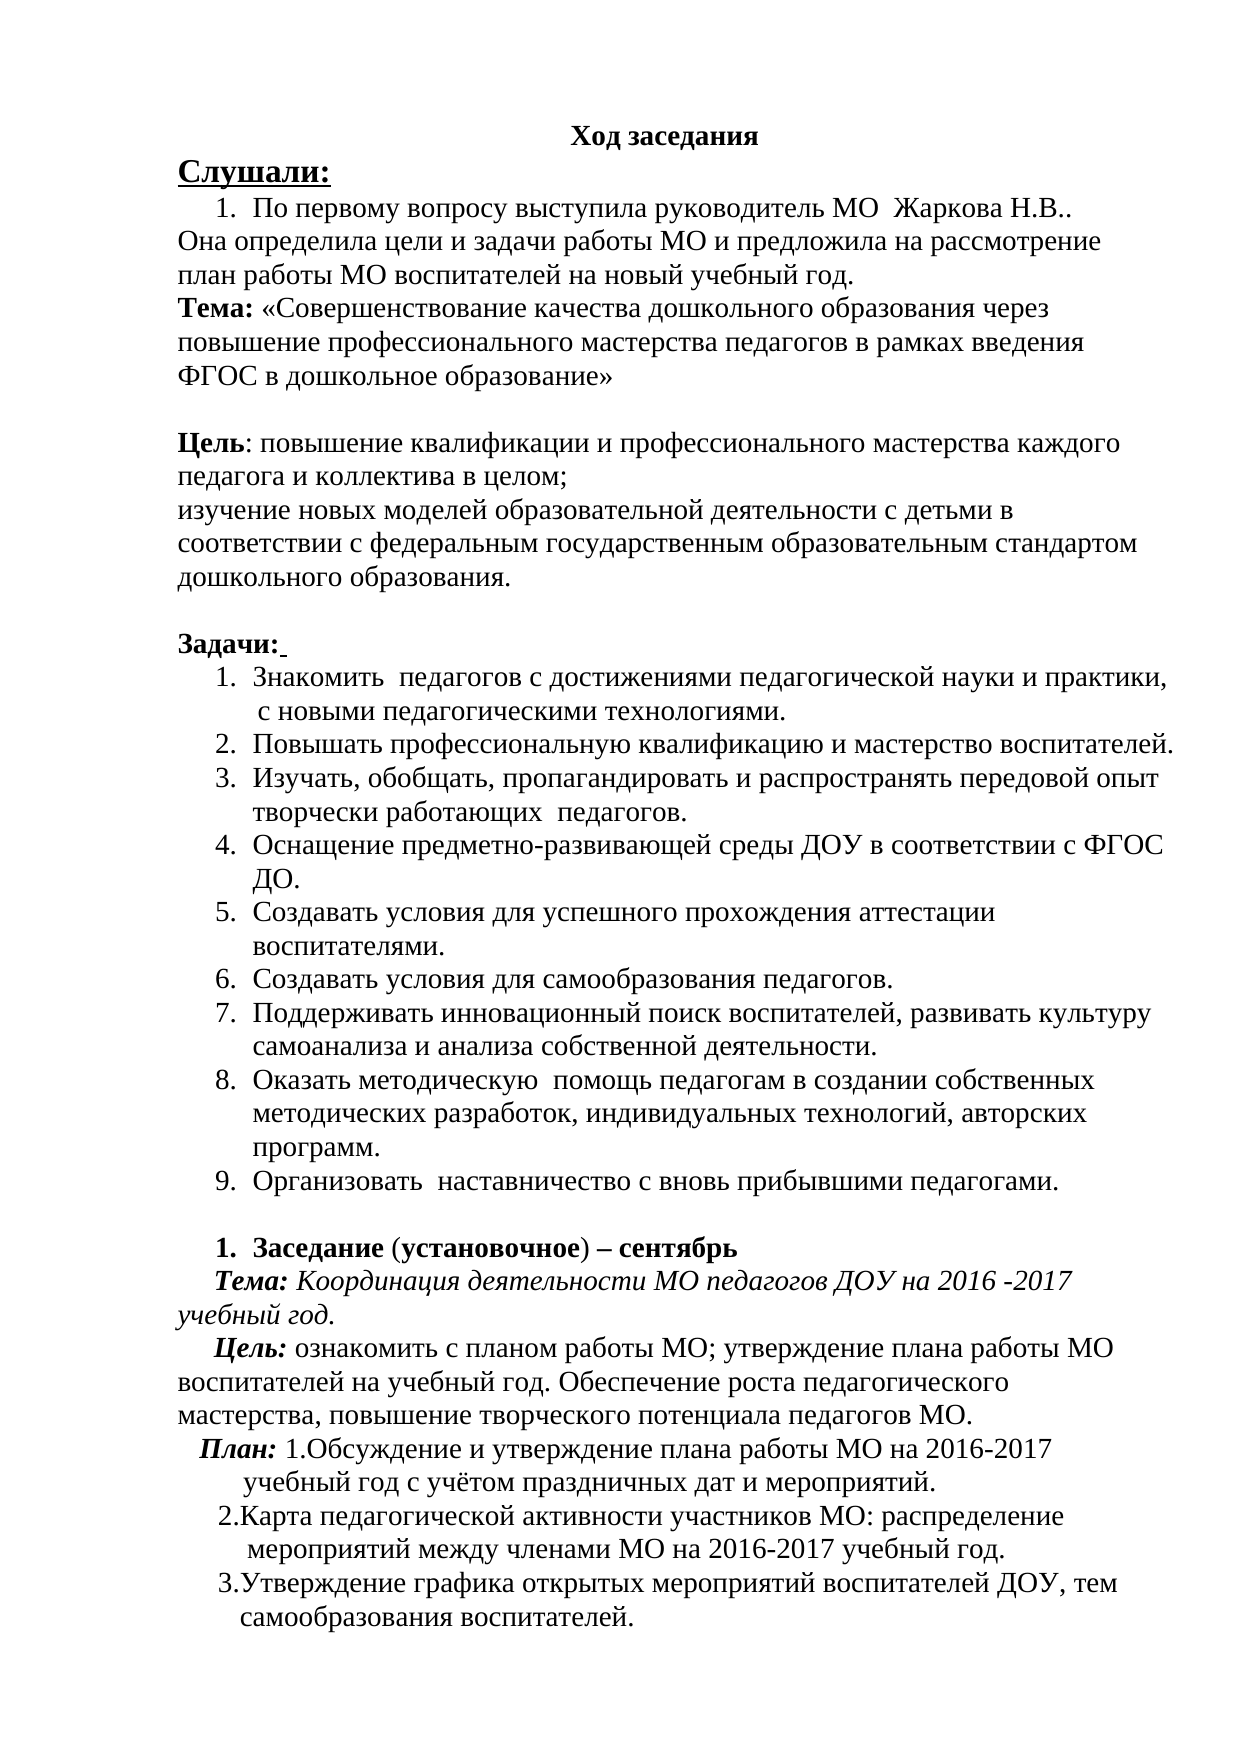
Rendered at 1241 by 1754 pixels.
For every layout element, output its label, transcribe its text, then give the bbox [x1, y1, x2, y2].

list Повышать профессиональную квалификацию и мастерство воспитателей. [215, 727, 1196, 760]
list самообразования воспитателей. [218, 1599, 1152, 1632]
text План: 1.Обсуждение и утверждение плана работы МО на 2016-2017 [177, 1431, 1152, 1464]
text Ход заседания [177, 118, 1152, 152]
list Организовать наставничество с вновь прибывшими педагогами. [215, 1163, 1196, 1196]
list Знакомить педагогов с достижениями педагогической науки и практики, [215, 659, 1196, 693]
list Изучать, обобщать, пропагандировать и распространять передовой опыт творчески работающих педагогов. [215, 760, 1196, 827]
text изучение новых моделей образовательной деятельности с детьми в соответствии с федеральным государственным образовательным стандартом дошкольного образования. Задачи: [177, 492, 1152, 659]
list Поддерживать инновационный поиск воспитателей, развивать культуру самоанализа и анализа собственной деятельности. [215, 995, 1196, 1062]
list Создавать условия для успешного прохождения аттестации воспитателями. [215, 894, 1196, 961]
list 3.Утверждение графика открытых мероприятий воспитателей ДОУ, тем [218, 1565, 1152, 1599]
text Цель: ознакомить с планом работы МО; утверждение плана работы МО воспитателей на учебный год. Обеспечение роста педагогического мастерства, повышение творческого потенциала педагогов МО. [177, 1330, 1152, 1431]
list 2.Карта педагогической активности участников МО: распределение [218, 1498, 1152, 1532]
list По первому вопросу выступила руководитель МО Жаркова Н.В.. [215, 190, 1152, 223]
text учебный год с учётом праздничных дат и мероприятий. [177, 1464, 1152, 1498]
list Оснащение предметно-развивающей среды ДОУ в соответствии с ФГОС ДО. [215, 827, 1196, 894]
text с новыми педагогическими технологиями. [177, 693, 1196, 727]
list мероприятий между членами МО на 2016-2017 учебный год. [218, 1532, 1152, 1565]
list Создавать условия для самообразования педагогов. [215, 961, 1196, 995]
list Заседание (установочное) – сентябрь [215, 1230, 1152, 1263]
text Она определила цели и задачи работы МО и предложила на рассмотрение план работы МО воспитателей на новый учебный год. [177, 223, 1152, 291]
text Слушали: [177, 152, 1152, 190]
text Тема: «Совершенствование качества дошкольного образования через повышение профессионального мастерства педагогов в рамках введения ФГОС в дошкольное образование» Цель: повышение квалификации и профессионального мастерства каждого педагога и коллектива в целом; [177, 291, 1152, 492]
list Оказать методическую помощь педагогам в создании собственных методических разработок, индивидуальных технологий, авторских программ. [215, 1062, 1196, 1163]
text Тема: Координация деятельности МО педагогов ДОУ на 2016 -2017 учебный год. [177, 1263, 1152, 1330]
